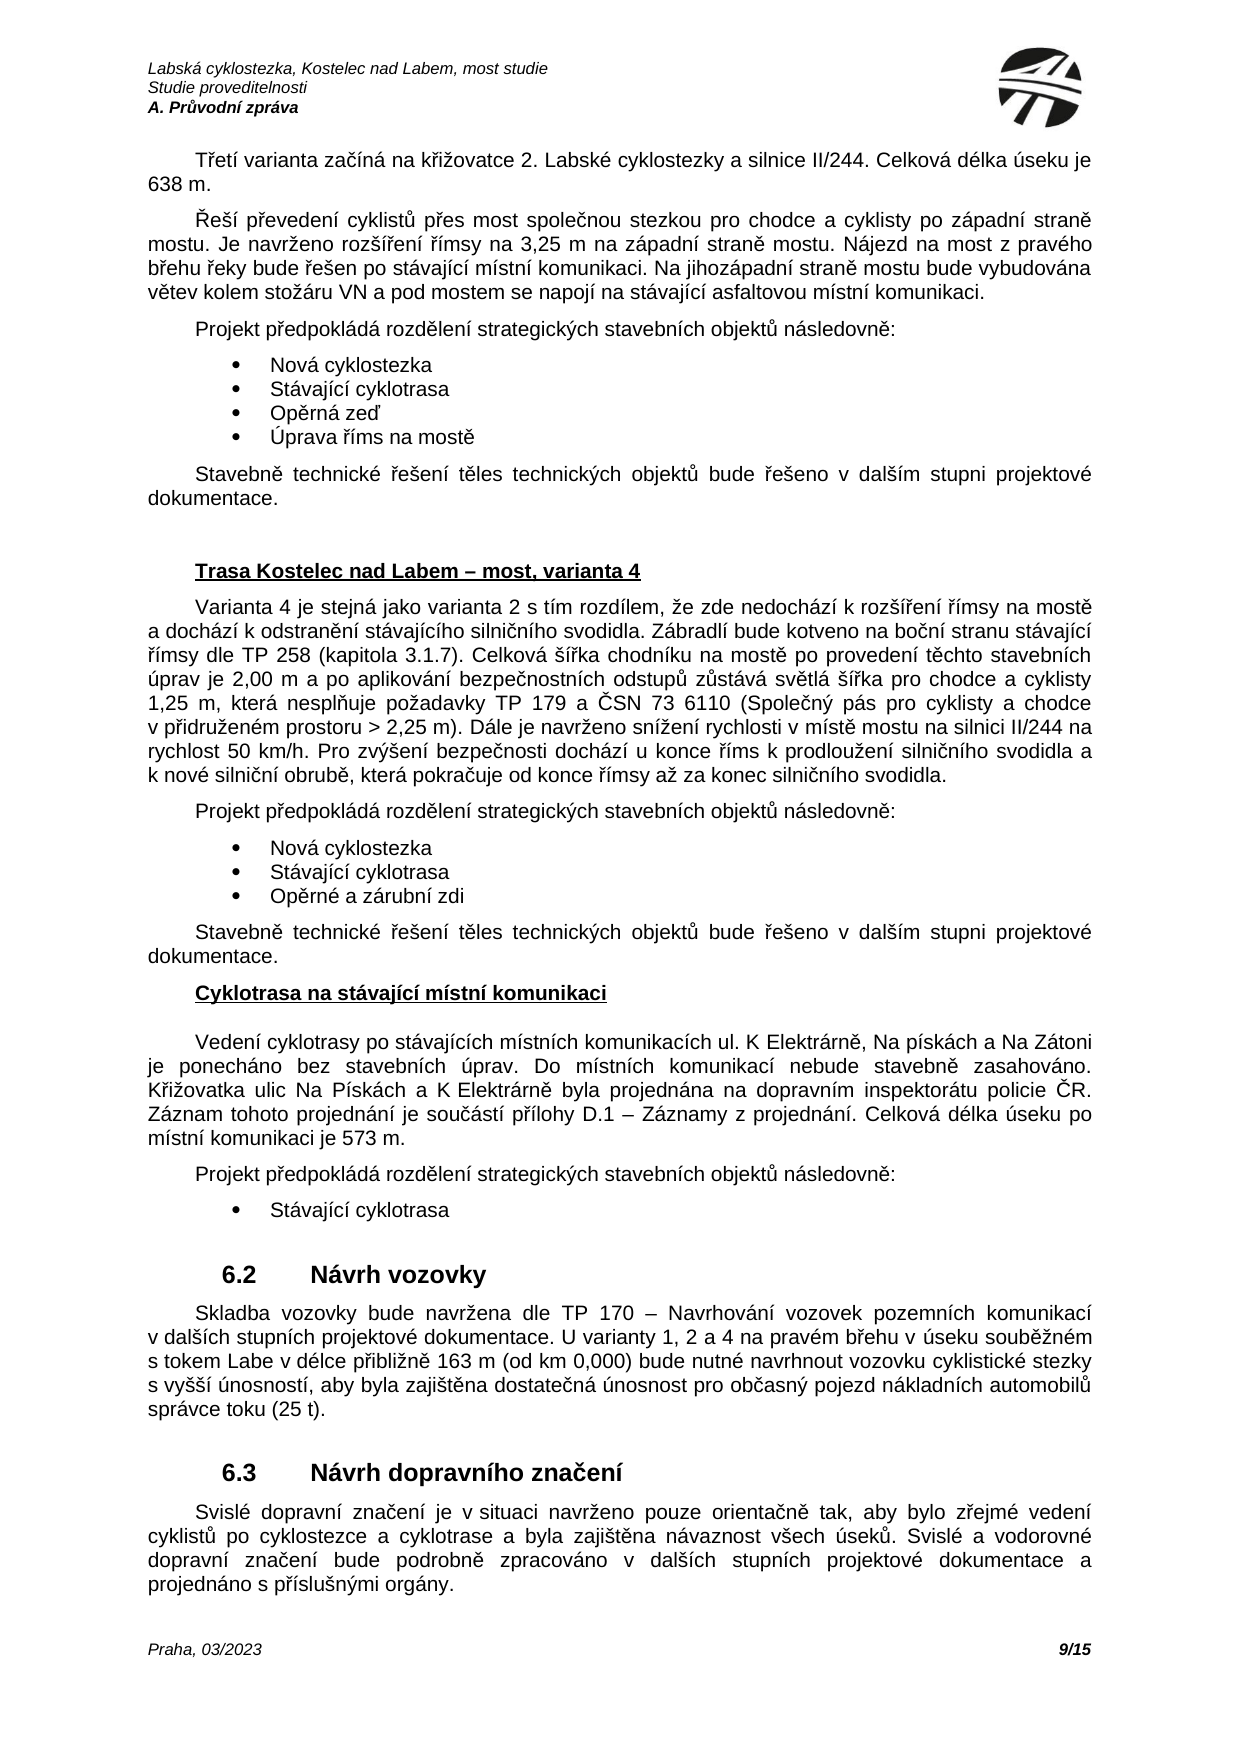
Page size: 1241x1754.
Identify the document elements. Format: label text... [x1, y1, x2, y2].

subtitle Návrh dopravního značení [222, 1458, 1093, 1487]
list Stávající cyklotrasa [232, 859, 1093, 884]
text Projekt předpokládá rozdělení strategických stavebních objektů následovně: [148, 1162, 1093, 1186]
picture [990, 40, 1089, 136]
subtitle Návrh vozovky [222, 1260, 1093, 1289]
text Stavebně technické řešení těles technických objektů bude řešeno v dalším stupni projektové dokumentace. [148, 920, 1093, 968]
text Vedení cyklotrasy po stávajících místních komunikacích ul. K Elektrárně, Na pískách a Na Zátoni je ponecháno bez stavebních úprav. Do místních komunikací nebude stavebně zasahováno. Křižovatka ulic Na Pískách a K Elektrárně byla projednána na dopravním inspektorátu policie ČR. Záznam tohoto projednání je součástí přílohy D.1 – Záznamy z projednání. Celková délka úseku po místní komunikaci je 573 m. [148, 1029, 1093, 1149]
list Stávající cyklotrasa [232, 377, 1093, 401]
list Stávající cyklotrasa [232, 1198, 1093, 1222]
text Třetí varianta začíná na křižovatce 2. Labské cyklostezky a silnice II/244. Celková délka úseku je 638 m. [148, 148, 1093, 196]
text Svislé dopravní značení je v situaci navrženo pouze orientačně tak, aby bylo zřejmé vedení cyklistů po cyklostezce a cyklotrase a byla zajištěna návaznost všech úseků. Svislé a vodorovné dopravní značení bude podrobně zpracováno v dalších stupních projektové dokumentace a projednáno s příslušnými orgány. [148, 1500, 1093, 1596]
text Řeší převedení cyklistů přes most společnou stezkou pro chodce a cyklisty po západní straně mostu. Je navrženo rozšíření římsy na 3,25 m na západní straně mostu. Nájezd na most z pravého břehu řeky bude řešen po stávající místní komunikaci. Na jihozápadní straně mostu bude vybudována větev kolem stožáru VN a pod mostem se napojí na stávající asfaltovou místní komunikaci. [148, 208, 1093, 304]
text Stavebně technické řešení těles technických objektů bude řešeno v dalším stupni projektové dokumentace. [148, 462, 1093, 509]
text Projekt předpokládá rozdělení strategických stavebních objektů následovně: [148, 316, 1093, 340]
list Nová cyklostezka [232, 836, 1093, 859]
list Nová cyklostezka [232, 353, 1093, 377]
list Opěrné a zárubní zdi [232, 884, 1093, 908]
text Trasa Kostelec nad Labem – most, varianta 4 [148, 558, 1093, 582]
list Úprava říms na mostě [232, 425, 1093, 449]
text Varianta 4 je stejná jako varianta 2 s tím rozdílem, že zde nedochází k rozšíření římsy na mostě a dochází k odstranění stávajícího silničního svodidla. Zábradlí bude kotveno na boční stranu stávající římsy dle TP 258 (kapitola 3.1.7). Celková šířka chodníku na mostě po provedení těchto stavebních úprav je 2,00 m a po aplikování bezpečnostních odstupů zůstává světlá šířka pro chodce a cyklisty 1,25 m, která nesplňuje požadavky TP 179 a ČSN 73 6110 (Společný pás pro cyklisty a chodce v přidruženém prostoru > 2,25 m). Dále je navrženo snížení rychlosti v místě mostu na silnici II/244 na rychlost 50 km/h. Pro zvýšení bezpečnosti dochází u konce říms k prodloužení silničního svodidla a k nové silniční obrubě, která pokračuje od konce římsy až za konec silničního svodidla. [148, 595, 1093, 787]
text Cyklotrasa na stávající místní komunikaci [148, 981, 1093, 1004]
text Projekt předpokládá rozdělení strategických stavebních objektů následovně: [148, 799, 1093, 823]
list Opěrná zeď [232, 401, 1093, 425]
text Skladba vozovky bude navržena dle TP 170 – Navrhování vozovek pozemních komunikací v dalších stupních projektové dokumentace. U varianty 1, 2 a 4 na pravém břehu v úseku souběžném s tokem Labe v délce přibližně 163 m (od km 0,000) bude nutné navrhnout vozovku cyklistické stezky s vyšší únosností, aby byla zajištěna dostatečná únosnost pro občasný pojezd nákladních automobilů správce toku (25 t). [148, 1301, 1093, 1421]
